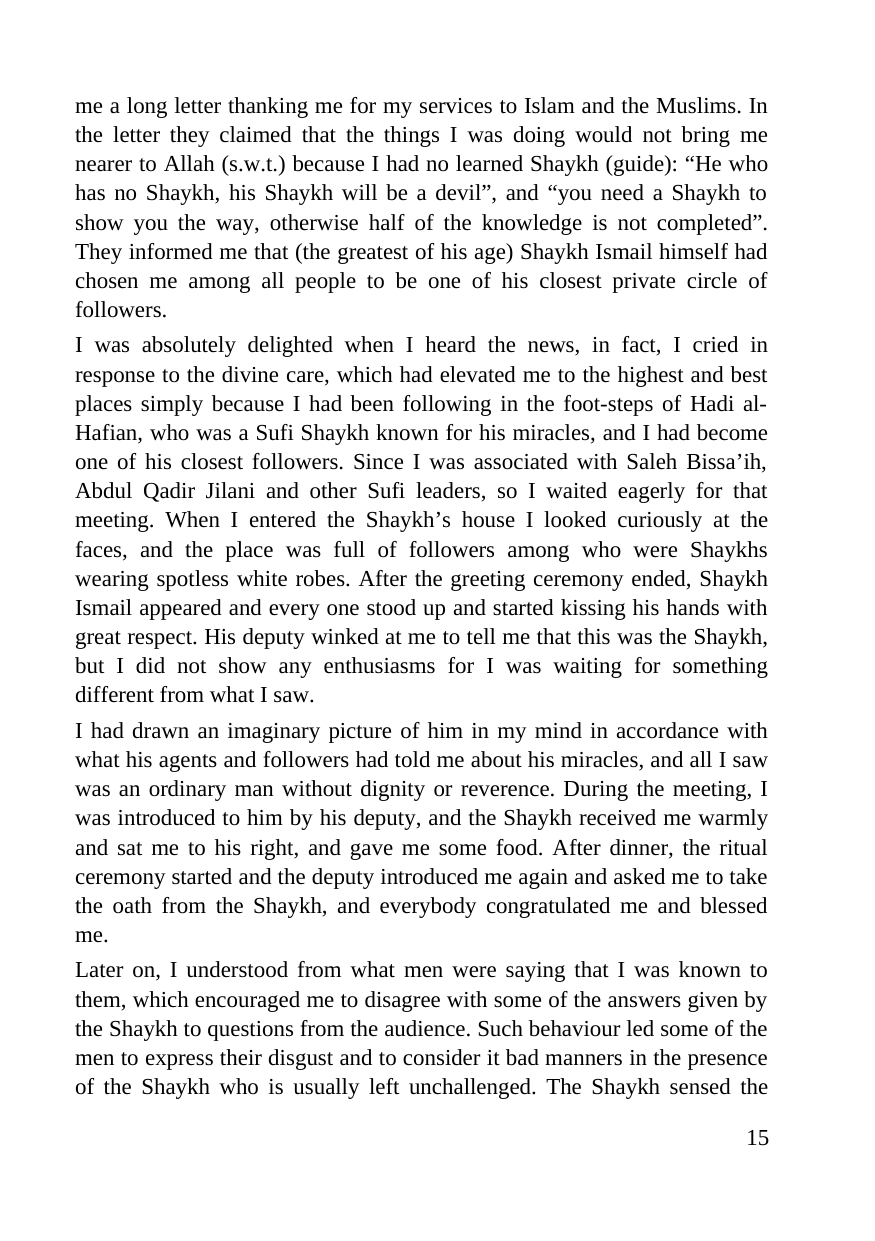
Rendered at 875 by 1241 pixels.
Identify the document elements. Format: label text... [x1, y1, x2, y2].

text I had drawn an imaginary picture of him in my mind in accordance with what his agents and followers had told me about his miracles, and all I saw was an ordinary man without dignity or reverence. During the meeting, I was introduced to him by his deputy, and the Shaykh received me warmly and sat me to his right, and gave me some food. After dinner, the ritual ceremony started and the deputy introduced me again and asked me to take the oath from the Shaykh, and everybody congratulated me and blessed me. [75, 715, 769, 948]
text I was absolutely delighted when I heard the news, in fact, I cried in response to the divine care, which had elevated me to the highest and best places simply because I had been following in the foot-steps of Hadi al-Hafian, who was a Sufi Shaykh known for his miracles, and I had become one of his closest followers. Since I was associated with Saleh Bissa’ih, Abdul Qadir Jilani and other Sufi leaders, so I waited eagerly for that meeting. When I entered the Shaykh’s house I looked curiously at the faces, and the place was full of followers among who were Shaykhs wearing spotless white robes. After the greeting ceremony ended, Shaykh Ismail appeared and every one stood up and started kissing his hands with great respect. His deputy winked at me to tell me that this was the Shaykh, but I did not show any enthusiasms for I was waiting for something different from what I saw. [75, 329, 769, 709]
